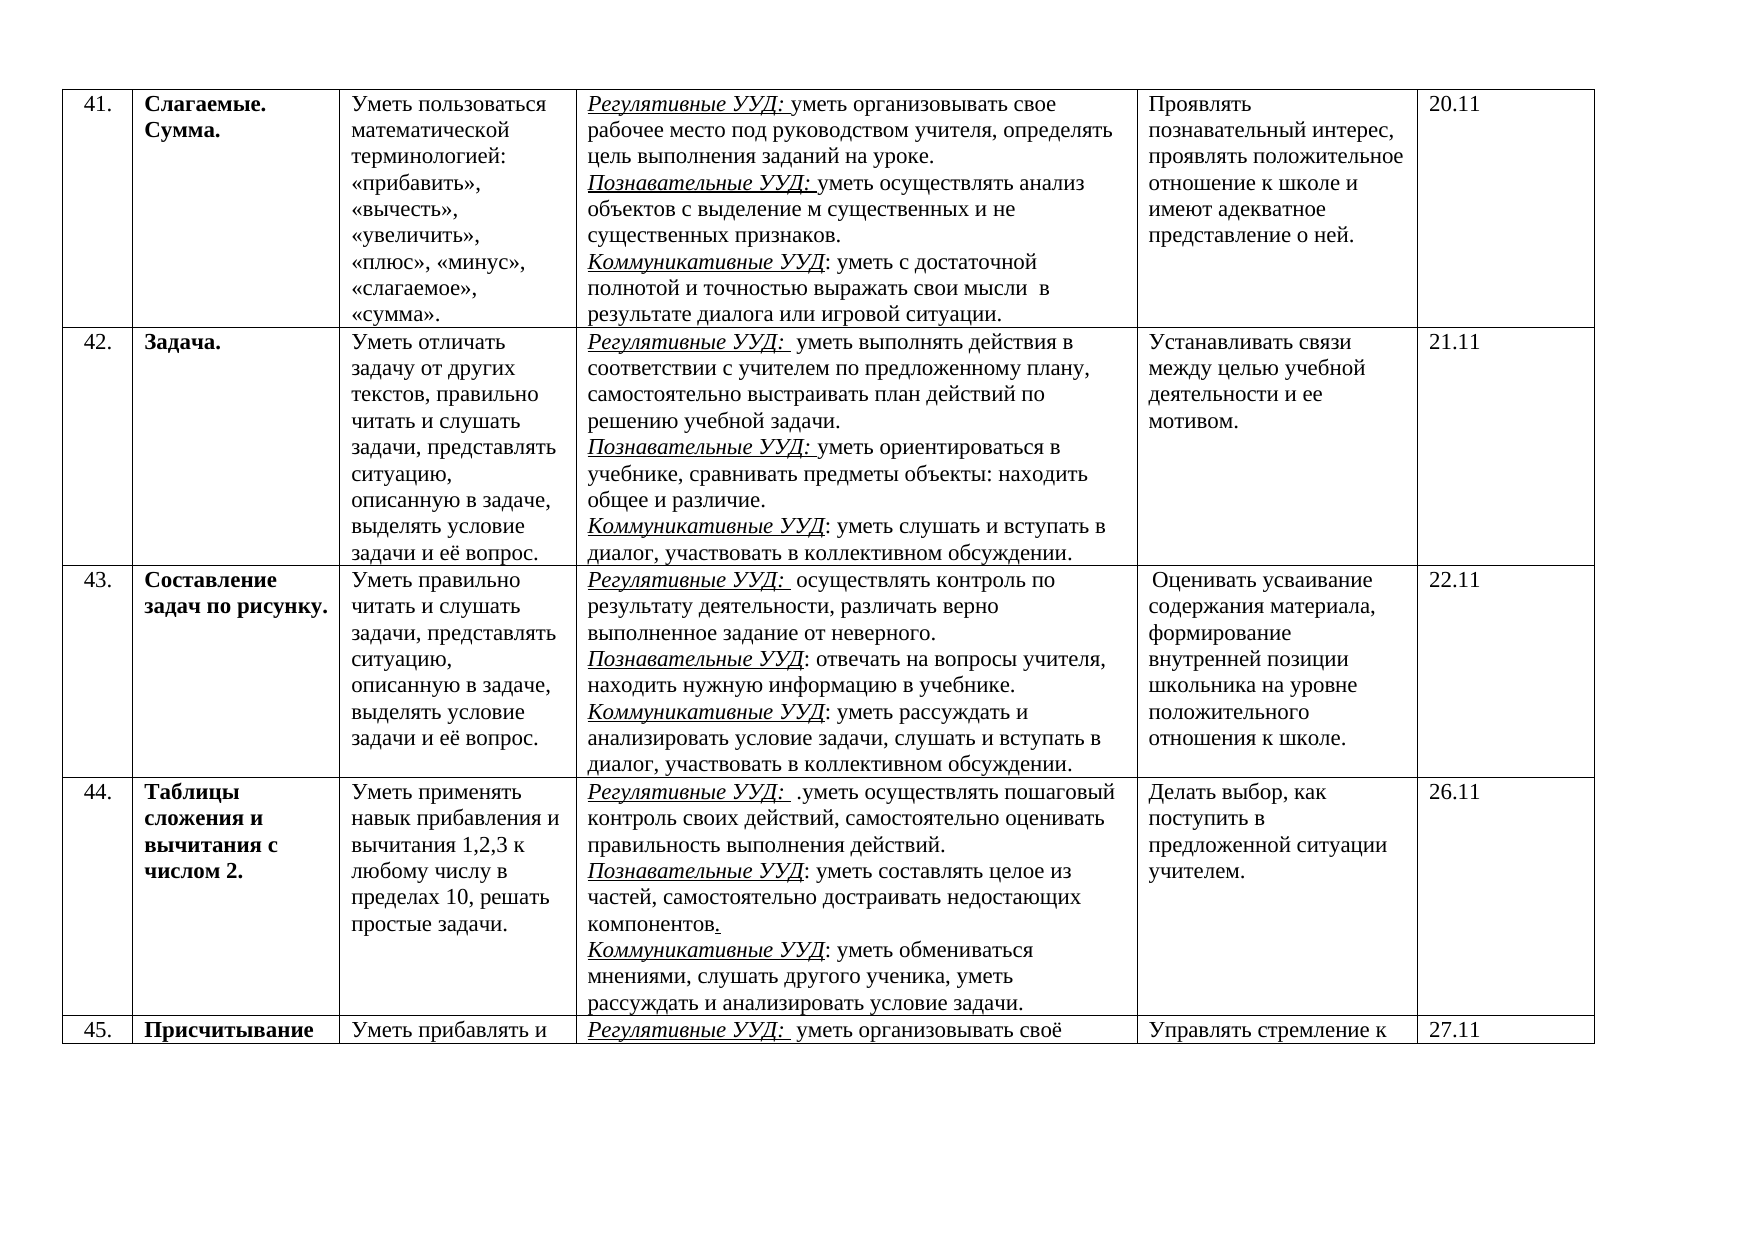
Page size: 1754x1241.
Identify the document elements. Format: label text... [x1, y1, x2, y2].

table_cell 26.11 [1418, 778, 1594, 1015]
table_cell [1138, 1016, 1417, 1042]
table_cell 41. [63, 90, 132, 327]
table_cell Слагаемые. Сумма. [133, 90, 339, 327]
table_cell Регулятивные УУД: уметь выполнять действия в соответствии с учителем по предложенному плану, самостоятельно выстраивать план действий по решению учебной задачи. Познавательные УУД: уметь ориентироваться в учебнике, сравнивать предметы объекты: находить общее и различие. Коммуникативные УУД: уметь слушать и вступать в диалог, участвовать в коллективном обсуждении. [577, 328, 1137, 565]
table_cell Регулятивные УУД: осуществлять контроль по результату деятельности, различать верно выполненное задание от неверного. Познавательные УУД: отвечать на вопросы учителя, находить нужную информацию в учебнике. Коммуникативные УУД: уметь рассуждать и анализировать условие задачи, слушать и вступать в диалог, участвовать в коллективном обсуждении. [577, 566, 1137, 777]
table_cell Уметь правильно читать и слушать задачи, представлять ситуацию, описанную в задаче, выделять условие задачи и её вопрос. [340, 566, 576, 777]
table_cell 42. [63, 328, 132, 565]
table_cell 43. [63, 566, 132, 777]
table_cell Уметь пользоваться математической терминологией: «прибавить», «вычесть», «увеличить», «плюс», «минус», «слагаемое», «сумма». [340, 90, 576, 327]
table_cell Составление задач по рисунку. [133, 566, 339, 777]
table_cell Устанавливать связи между целью учебной деятельности и ее мотивом. [1138, 328, 1417, 565]
table_cell Делать выбор, как поступить в предложенной ситуации учителем. [1138, 778, 1417, 1015]
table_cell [577, 1016, 1137, 1042]
table_cell Оценивать усваивание содержания материала, формирование внутренней позиции школьника на уровне положительного отношения к школе. [1138, 566, 1417, 777]
table_cell Задача. [133, 328, 339, 565]
table_cell Таблицы сложения и вычитания с числом 2. [133, 778, 339, 1015]
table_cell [133, 1016, 339, 1042]
table_cell 22.11 [1418, 566, 1594, 777]
table_cell Регулятивные УУД: уметь организовывать свое рабочее место под руководством учителя, определять цель выполнения заданий на уроке. Познавательные УУД: уметь осуществлять анализ объектов с выделение м существенных и не существенных признаков. Коммуникативные УУД: уметь с достаточной полнотой и точностью выражать свои мысли в результате диалога или игровой ситуации. [577, 90, 1137, 327]
table_cell Проявлять познавательный интерес, проявлять положительное отношение к школе и имеют адекватное представление о ней. [1138, 90, 1417, 327]
table_cell Уметь применять навык прибавления и вычитания 1,2,3 к любому числу в пределах 10, решать простые задачи. [340, 778, 576, 1015]
table_cell Регулятивные УУД: .уметь осуществлять пошаговый контроль своих действий, самостоятельно оценивать правильность выполнения действий. Познавательные УУД: уметь составлять целое из частей, самостоятельно достраивать недостающих компонентов. Коммуникативные УУД: уметь обмениваться мнениями, слушать другого ученика, уметь рассуждать и анализировать условие задачи. [577, 778, 1137, 1015]
table_cell 27.11 [1418, 1016, 1594, 1042]
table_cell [340, 1016, 576, 1042]
table_cell 20.11 [1418, 90, 1594, 327]
table_cell 21.11 [1418, 328, 1594, 565]
table_cell 45. [63, 1016, 132, 1042]
table_cell Уметь отличать задачу от других текстов, правильно читать и слушать задачи, представлять ситуацию, описанную в задаче, выделять условие задачи и её вопрос. [340, 328, 576, 565]
table_cell 44. [63, 778, 132, 1015]
